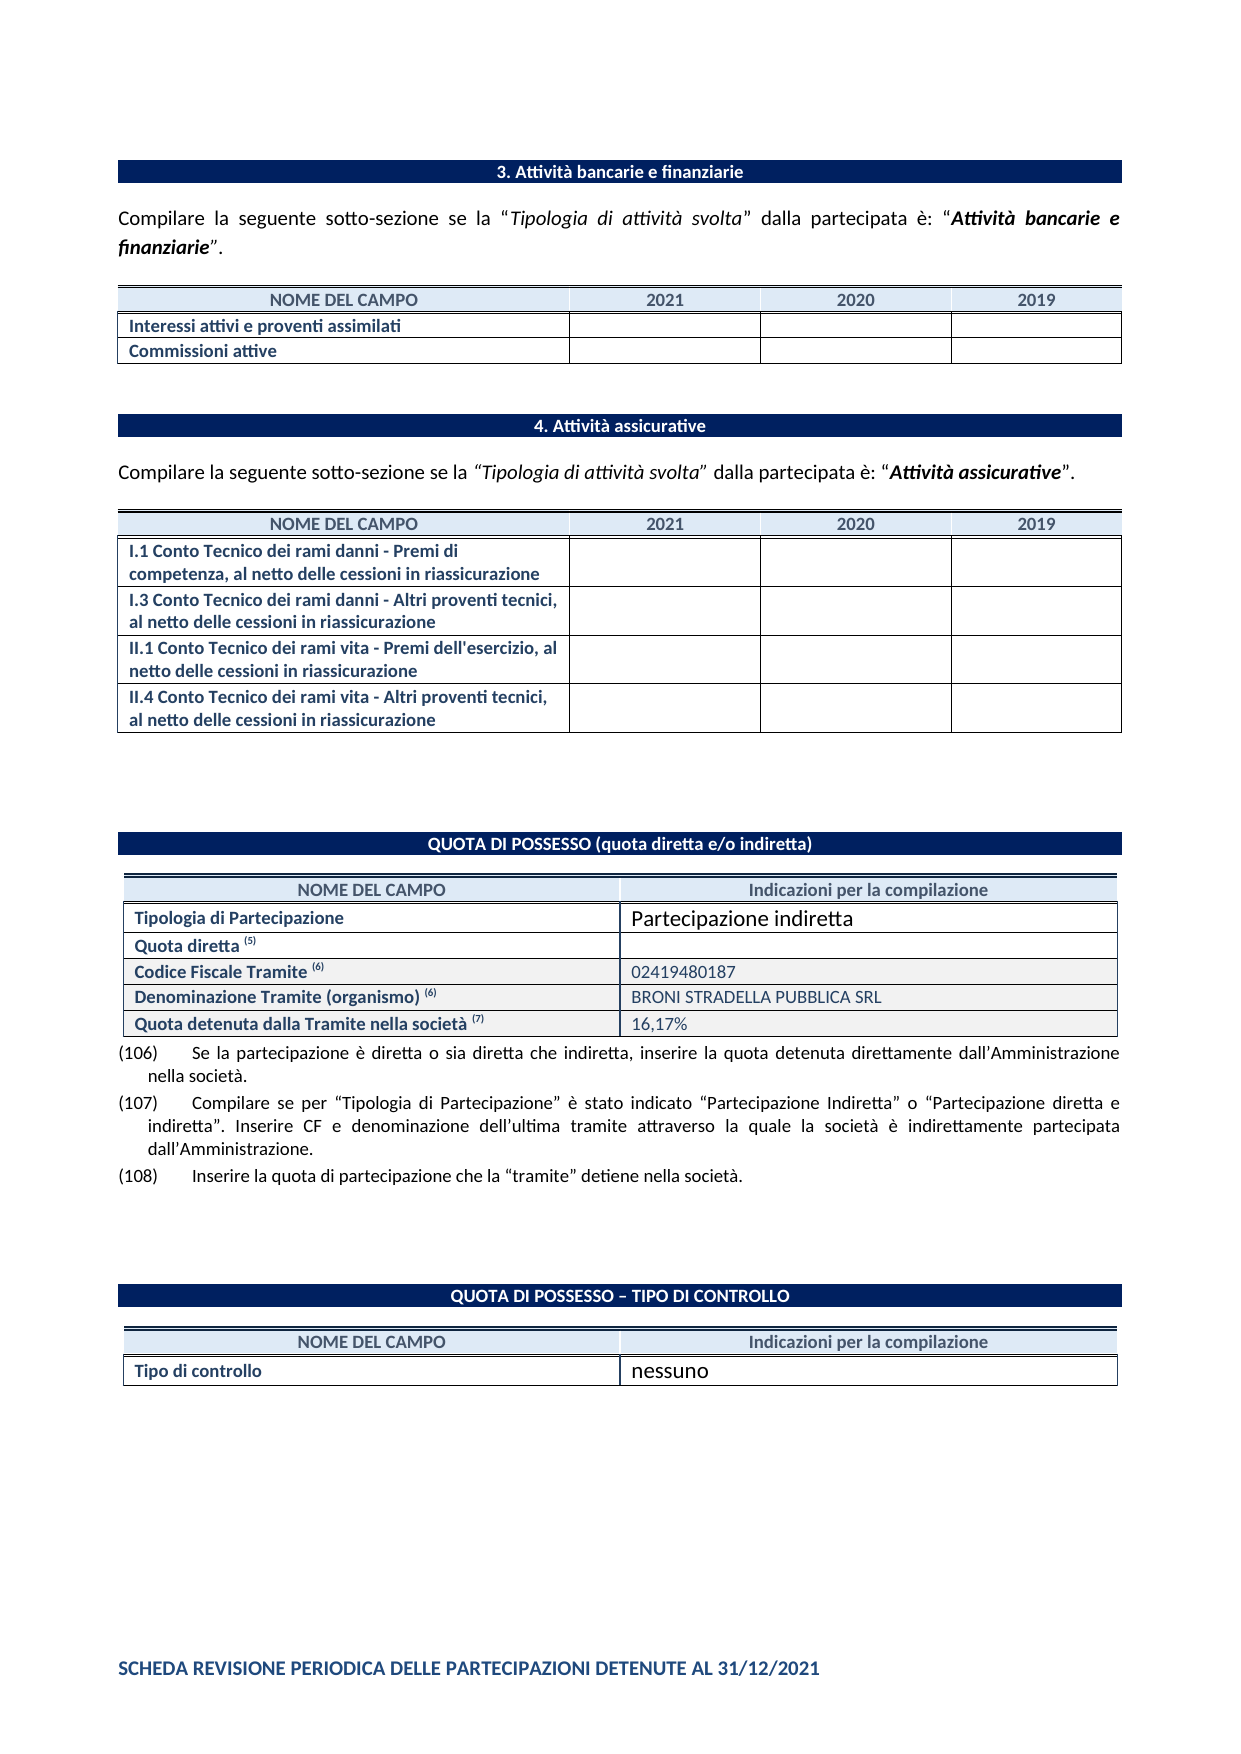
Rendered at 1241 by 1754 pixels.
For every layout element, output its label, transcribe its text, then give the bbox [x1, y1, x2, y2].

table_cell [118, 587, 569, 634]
text QUOTA DI POSSESSO – TIPO DI CONTROLLO [118, 1284, 1122, 1307]
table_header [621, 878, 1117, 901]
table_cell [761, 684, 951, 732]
text 4. Attività assicurative [118, 414, 1122, 437]
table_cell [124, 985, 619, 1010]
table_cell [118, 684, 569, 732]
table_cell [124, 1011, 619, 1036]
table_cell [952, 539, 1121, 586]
text 3. Attività bancarie e finanziarie [118, 160, 1122, 183]
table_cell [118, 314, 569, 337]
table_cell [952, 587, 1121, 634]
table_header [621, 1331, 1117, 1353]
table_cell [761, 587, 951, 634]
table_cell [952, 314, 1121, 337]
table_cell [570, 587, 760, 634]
text Compilare la seguente sotto-sezione se la “Tipologia di attività svolta” dalla partecipata è: “Attività bancarie e finanziarie”. [118, 201, 1122, 260]
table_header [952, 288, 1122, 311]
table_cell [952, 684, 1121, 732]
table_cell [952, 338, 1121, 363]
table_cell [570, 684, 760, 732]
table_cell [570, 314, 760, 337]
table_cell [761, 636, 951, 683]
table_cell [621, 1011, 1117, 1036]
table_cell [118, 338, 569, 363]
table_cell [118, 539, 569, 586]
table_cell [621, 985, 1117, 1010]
list Compilare se per “Tipologia di Partecipazione” è stato indicato “Partecipazione Indiretta” o “Partecipazione diretta e indiretta”. Inserire CF e denominazione dell’ultima tramite attraverso la quale la società è indirettamente partecipata dall’Amministrazione. [118, 1091, 1122, 1159]
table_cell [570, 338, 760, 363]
list Inserire la quota di partecipazione che la “tramite” detiene nella società. [118, 1164, 1122, 1187]
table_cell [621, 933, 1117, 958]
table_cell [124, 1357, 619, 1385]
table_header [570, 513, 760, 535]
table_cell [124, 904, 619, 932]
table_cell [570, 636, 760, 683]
text QUOTA DI POSSESSO (quota diretta e/o indiretta) [118, 832, 1122, 855]
text Compilare la seguente sotto-sezione se la “Tipologia di attività svolta” dalla partecipata è: “Attività assicurative”. [118, 455, 1122, 484]
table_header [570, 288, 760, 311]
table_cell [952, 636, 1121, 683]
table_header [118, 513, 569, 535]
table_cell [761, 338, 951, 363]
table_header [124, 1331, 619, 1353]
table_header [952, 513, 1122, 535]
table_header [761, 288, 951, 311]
list Se la partecipazione è diretta o sia diretta che indiretta, inserire la quota detenuta direttamente dall’Amministrazione nella società. [118, 1041, 1122, 1087]
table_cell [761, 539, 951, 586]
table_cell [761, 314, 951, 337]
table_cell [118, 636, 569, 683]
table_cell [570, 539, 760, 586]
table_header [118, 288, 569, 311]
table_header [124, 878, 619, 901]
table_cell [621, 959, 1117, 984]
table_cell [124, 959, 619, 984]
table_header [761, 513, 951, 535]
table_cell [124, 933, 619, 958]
